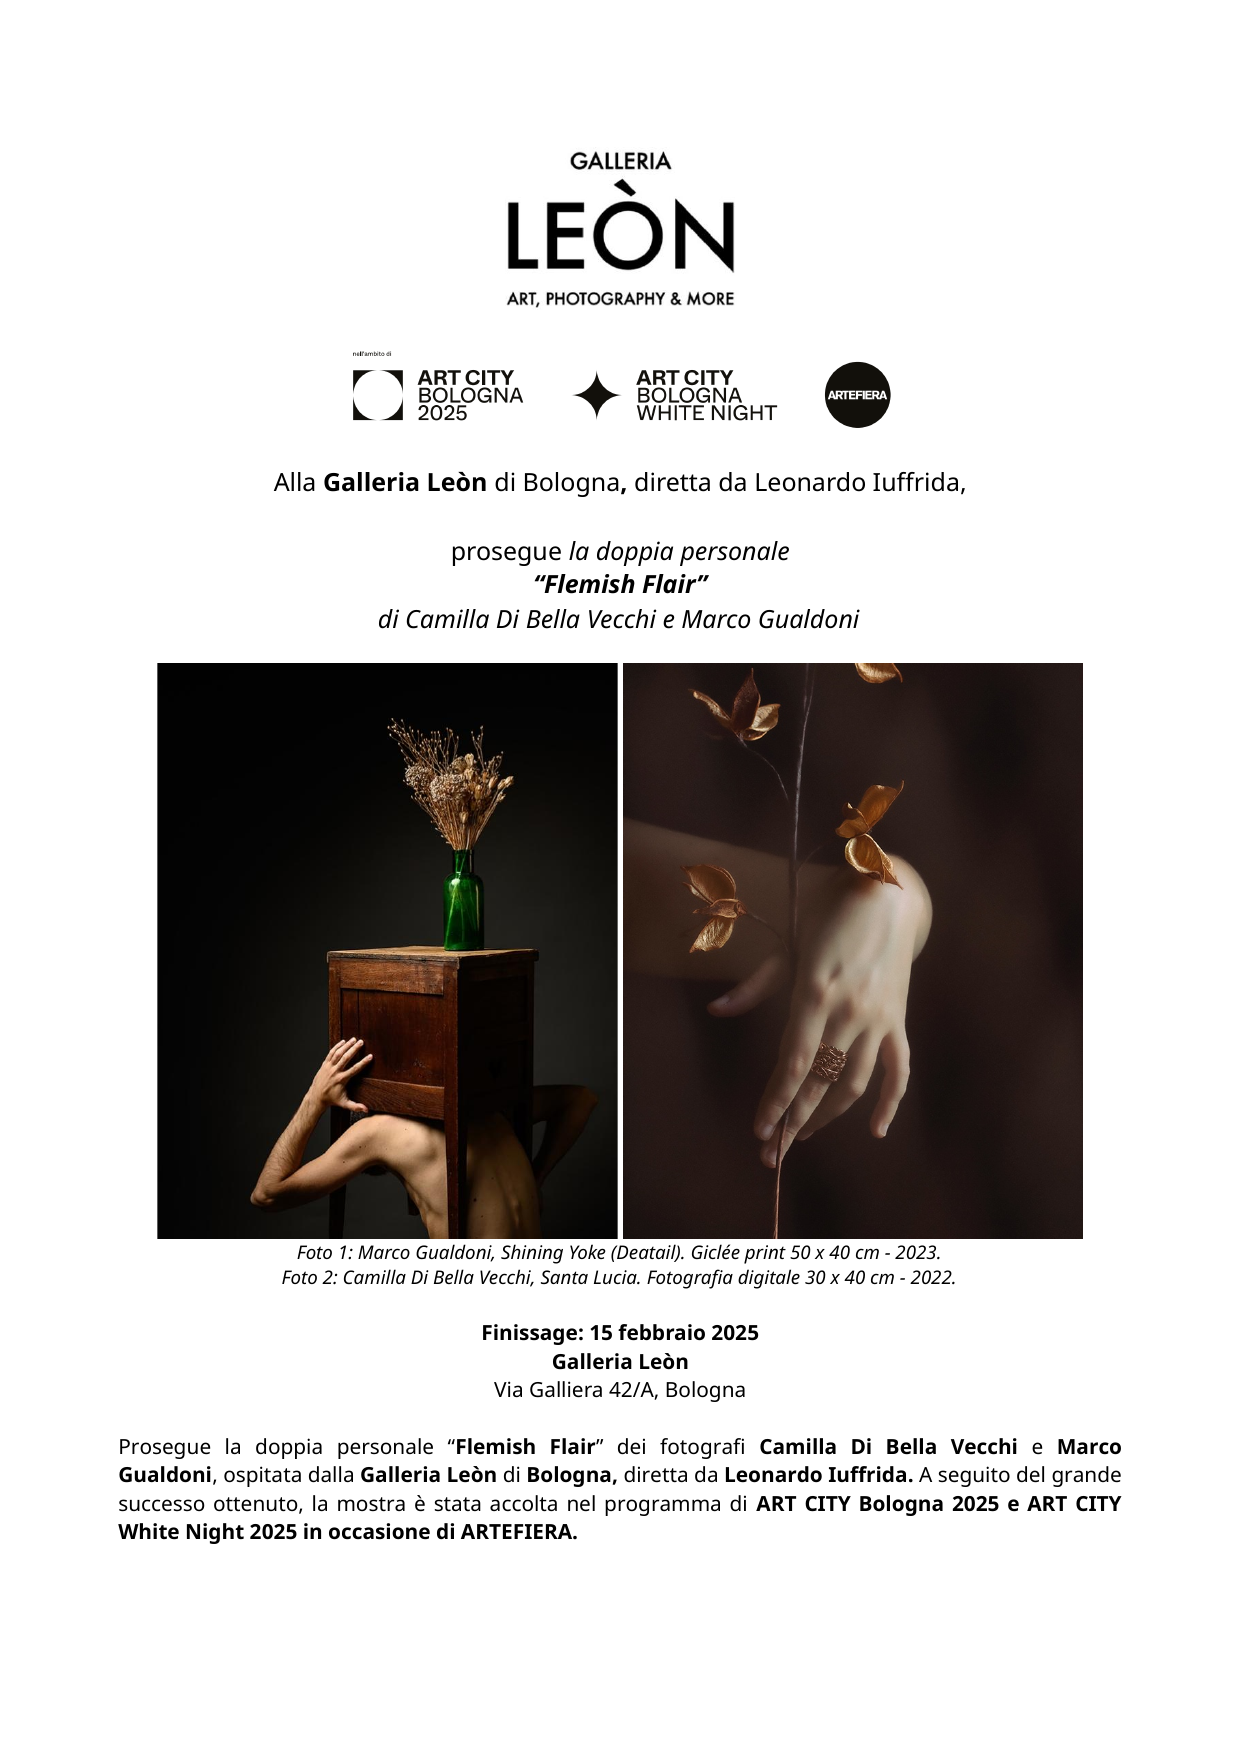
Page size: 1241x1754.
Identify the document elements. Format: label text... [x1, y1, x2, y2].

text Via Galliera 42/A, Bologna [118, 1375, 1122, 1404]
text Foto 2: Camilla Di Bella Vecchi, Santa Lucia. Fotografia digitale 30 x 40 cm - 2022. [118, 1264, 1122, 1290]
text di Camilla Di Bella Vecchi e Marco Gualdoni [118, 601, 1122, 635]
text Galleria Leòn [118, 1347, 1122, 1375]
text Prosegue la doppia personale “Flemish Flair” dei fotografi Camilla Di Bella Vecchi e Marco Gualdoni, ospitata dalla Galleria Leòn di Bologna, diretta da Leonardo Iuffrida. A seguito del grande successo ottenuto, la mostra è stata accolta nel programma di ART CITY Bologna 2025 e ART CITY White Night 2025 in occasione di ARTEFIERA. [118, 1432, 1122, 1546]
picture [499, 147, 741, 310]
picture [623, 663, 1083, 1239]
text Finissage: 15 febbraio 2025 [118, 1318, 1122, 1347]
picture [157, 663, 618, 1239]
text prosegue la doppia personale [118, 533, 1122, 567]
text “Flemish Flair” [118, 567, 1122, 601]
text Foto 1: Marco Gualdoni, Shining Yoke (Deatail). Giclée print 50 x 40 cm - 2023. [118, 1239, 1122, 1264]
text Alla Galleria Leòn di Bologna, diretta da Leonardo Iuffrida, [118, 465, 1122, 499]
